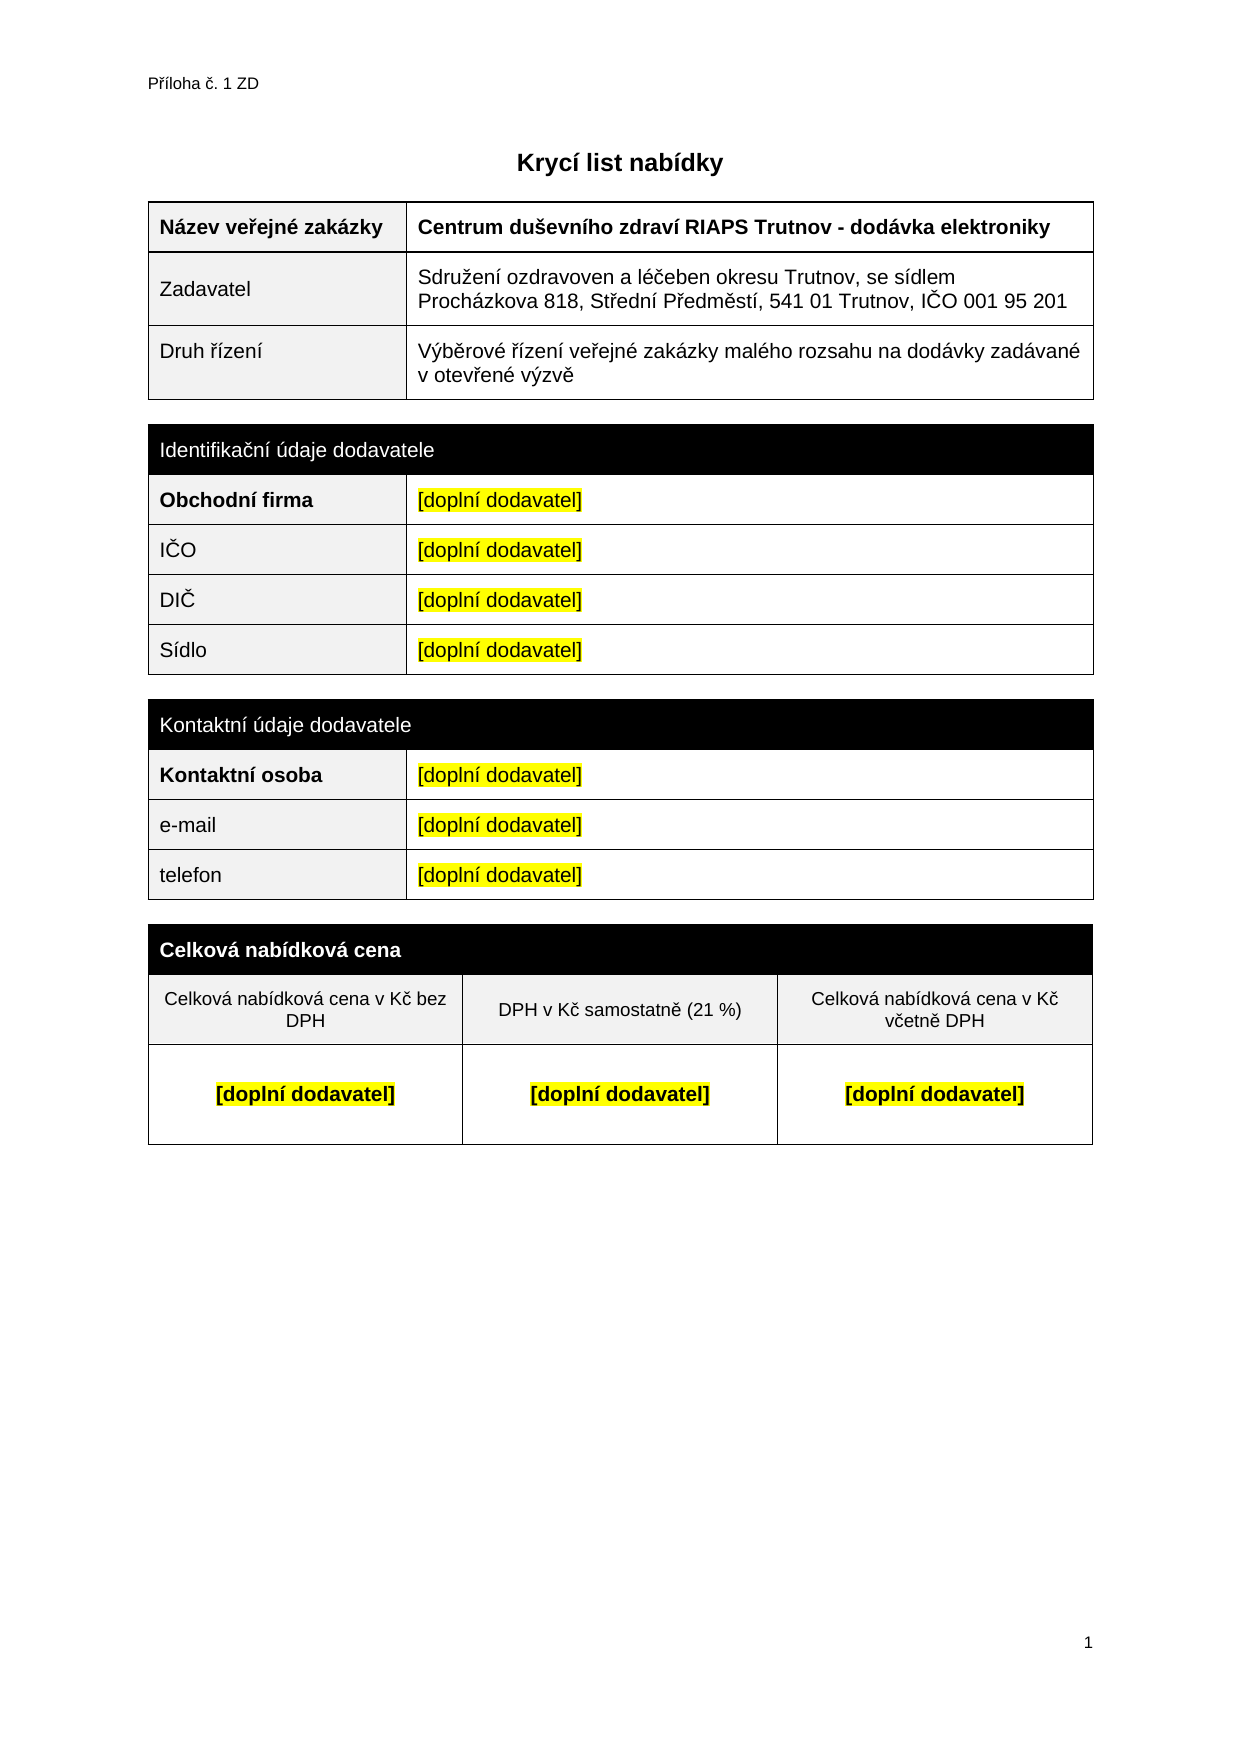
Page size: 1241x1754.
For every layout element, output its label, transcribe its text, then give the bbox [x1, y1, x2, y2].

table_header Název veřejné zakázky [149, 203, 406, 251]
table_header Identifikační údaje dodavatele [149, 425, 1093, 474]
table_cell [doplní dodavatel] [407, 475, 1093, 524]
table_cell Obchodní firma [149, 475, 406, 524]
table_cell [doplní dodavatel] [407, 750, 1093, 799]
table_cell [doplní dodavatel] [149, 1045, 462, 1144]
table_cell [doplní dodavatel] [407, 800, 1093, 849]
table_cell Kontaktní osoba [149, 750, 406, 799]
table_cell DIČ [149, 575, 406, 624]
table_cell [doplní dodavatel] [407, 850, 1093, 899]
table_cell [doplní dodavatel] [407, 575, 1093, 624]
table_cell [doplní dodavatel] [407, 525, 1093, 574]
table_cell DPH v Kč samostatně (21 %) [463, 975, 777, 1043]
table_cell Výběrové řízení veřejné zakázky malého rozsahu na dodávky zadávané v otevřené výzvě [407, 326, 1093, 399]
text Krycí list nabídky [148, 148, 1093, 176]
table_cell IČO [149, 525, 406, 574]
table_cell Sídlo [149, 625, 406, 674]
table_cell Celková nabídková cena v Kč bez DPH [149, 975, 462, 1043]
table_cell e-mail [149, 800, 406, 849]
table_cell [doplní dodavatel] [778, 1045, 1092, 1144]
table_header Kontaktní údaje dodavatele [149, 700, 1093, 749]
table_cell Zadavatel [149, 253, 406, 325]
table_cell [doplní dodavatel] [407, 625, 1093, 674]
table_cell [doplní dodavatel] [463, 1045, 777, 1144]
table_cell Druh řízení [149, 326, 406, 399]
table_cell telefon [149, 850, 406, 899]
table_cell Celková nabídková cena v Kč včetně DPH [778, 975, 1092, 1043]
table_header Celková nabídková cena [149, 925, 1092, 974]
table_header Centrum duševního zdraví RIAPS Trutnov - dodávka elektroniky [407, 203, 1093, 251]
table_cell Sdružení ozdravoven a léčeben okresu Trutnov, se sídlem Procházkova 818, Střední Předměstí, 541 01 Trutnov, IČO 001 95 201 [407, 253, 1093, 325]
